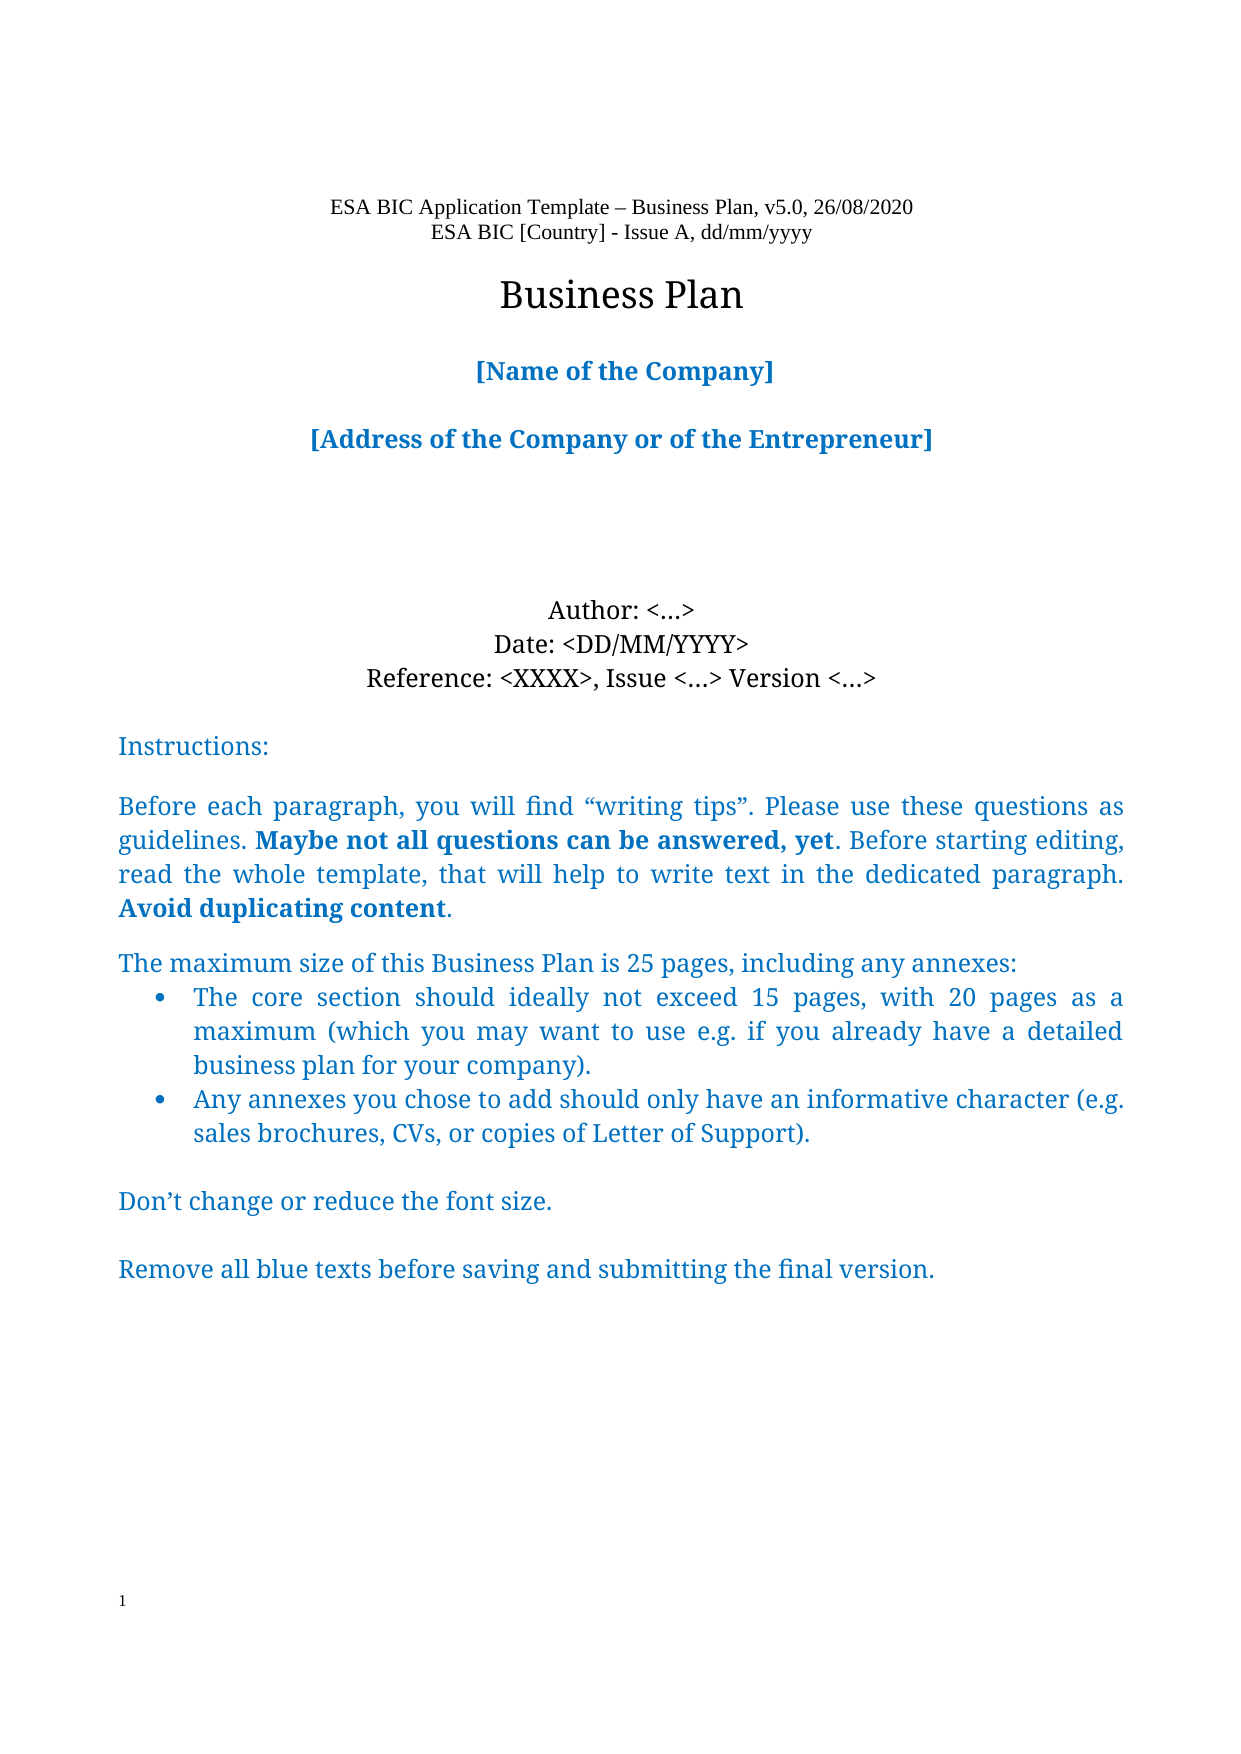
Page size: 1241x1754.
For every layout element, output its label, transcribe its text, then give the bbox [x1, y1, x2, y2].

text Don’t change or reduce the font size. [118, 1184, 1125, 1218]
text [Name of the Company] [118, 354, 1125, 388]
text [Address of the Company or of the Entrepreneur] [118, 422, 1125, 456]
text Before each paragraph, you will find “writing tips”. Please use these questions as guidelines. Maybe not all questions can be answered, yet. Before starting editing, read the whole template, that will help to write text in the dedicated paragraph. Avoid duplicating content. [118, 788, 1125, 925]
title Business Plan [118, 269, 1125, 320]
list The core section should ideally not exceed 15 pages, with 20 pages as a maximum (which you may want to use e.g. if you already have a detailed business plan for your company). [156, 980, 1125, 1082]
text Date: <DD/MM/YYYY> [118, 626, 1125, 660]
text The maximum size of this Business Plan is 25 pages, including any annexes: [118, 946, 1125, 980]
text Author: <…> [118, 592, 1125, 626]
list Any annexes you chose to add should only have an informative character (e.g. sales brochures, CVs, or copies of Letter of Support). [156, 1082, 1125, 1150]
text Instructions: [118, 728, 1125, 763]
text ESA BIC Application Template – Business Plan, v5.0, 26/08/2020 [118, 194, 1125, 219]
text ESA BIC [Country] - Issue A, dd/mm/yyyy [118, 219, 1125, 244]
text Remove all blue texts before saving and submitting the final version. [118, 1252, 1125, 1286]
text Reference: <XXXX>, Issue <…> Version <…> [118, 660, 1125, 694]
